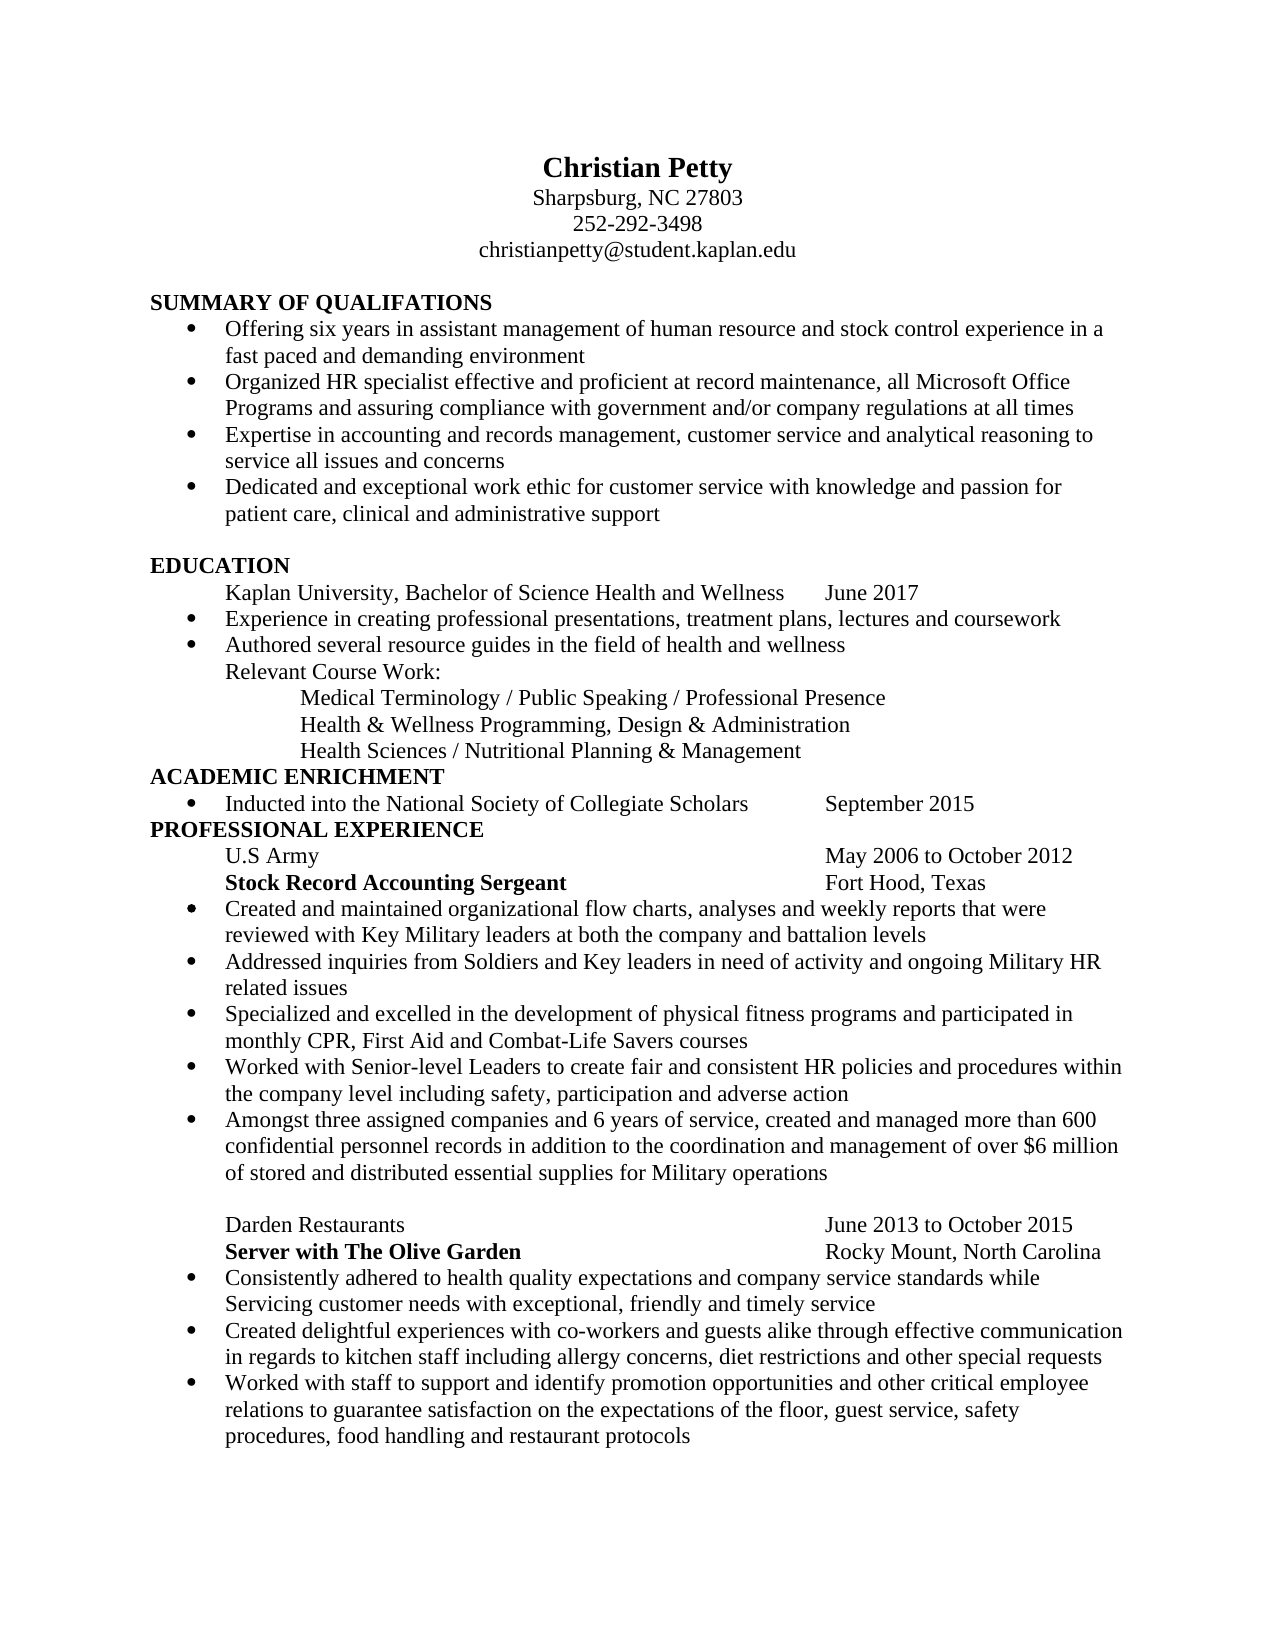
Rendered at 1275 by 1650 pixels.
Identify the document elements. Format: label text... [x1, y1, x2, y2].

text Medical Terminology / Public Speaking / Professional Presence [150, 684, 1125, 711]
text Health Sciences / Nutritional Planning & Management [150, 737, 1125, 763]
text EDUCATION [150, 552, 1125, 579]
text Health & Wellness Programming, Design & Administration [150, 711, 1125, 737]
list Worked with Senior-level Leaders to create fair and consistent HR policies and procedures within the company level including safety, participation and adverse action [187, 1053, 1125, 1106]
list Addressed inquiries from Soldiers and Key leaders in need of activity and ongoing Military HR related issues [187, 948, 1125, 1001]
text SUMMARY OF QUALIFATIONS [150, 289, 1125, 315]
list Amongst three assigned companies and 6 years of service, created and managed more than 600 confidential personnel records in addition to the coordination and management of over $6 million of stored and distributed essential supplies for Military operations [187, 1106, 1125, 1185]
list Consistently adhered to health quality expectations and company service standards while [187, 1264, 1125, 1290]
text 252-292-3498 [150, 210, 1125, 236]
list Authored several resource guides in the field of health and wellness [187, 632, 1125, 658]
list Servicing customer needs with exceptional, friendly and timely service [225, 1290, 1125, 1317]
text Kaplan University, Bachelor of Science Health and Wellness June 2017 [150, 579, 1125, 605]
list Offering six years in assistant management of human resource and stock control experience in a fast paced and demanding environment [187, 315, 1125, 368]
list Dedicated and exceptional work ethic for customer service with knowledge and passion for patient care, clinical and administrative support [187, 473, 1125, 526]
list Specialized and excelled in the development of physical fitness programs and participated in monthly CPR, First Aid and Combat-Life Savers courses [187, 1001, 1125, 1053]
text U.S Army May 2006 to October 2012 [150, 842, 1125, 869]
text ACADEMIC ENRICHMENT [150, 763, 1125, 790]
list Created and maintained organizational flow charts, analyses and weekly reports that were reviewed with Key Military leaders at both the company and battalion levels [187, 895, 1125, 948]
text Sharpsburg, NC 27803 [150, 183, 1125, 210]
text Relevant Course Work: [150, 658, 1125, 684]
list Experience in creating professional presentations, treatment plans, lectures and coursework [187, 605, 1125, 632]
list Organized HR specialist effective and proficient at record maintenance, all Microsoft Office Programs and assuring compliance with government and/or company regulations at all times [187, 368, 1125, 421]
text Stock Record Accounting Sergeant Fort Hood, Texas [150, 869, 1125, 895]
text Server with The Olive Garden Rocky Mount, North Carolina [150, 1238, 1125, 1264]
list Created delightful experiences with co-workers and guests alike through effective communication in regards to kitchen staff including allergy concerns, diet restrictions and other special requests [187, 1317, 1125, 1369]
text Christian Petty [150, 150, 1125, 183]
text PROFESSIONAL EXPERIENCE [150, 816, 1125, 842]
list Expertise in accounting and records management, customer service and analytical reasoning to service all issues and concerns [187, 421, 1125, 473]
list Inducted into the National Society of Collegiate Scholars September 2015 [187, 790, 1125, 816]
list Worked with staff to support and identify promotion opportunities and other critical employee relations to guarantee satisfaction on the expectations of the floor, guest service, safety procedures, food handling and restaurant protocols [187, 1369, 1125, 1448]
text Darden Restaurants June 2013 to October 2015 [150, 1211, 1125, 1238]
text christianpetty@student.kaplan.edu [150, 236, 1125, 263]
